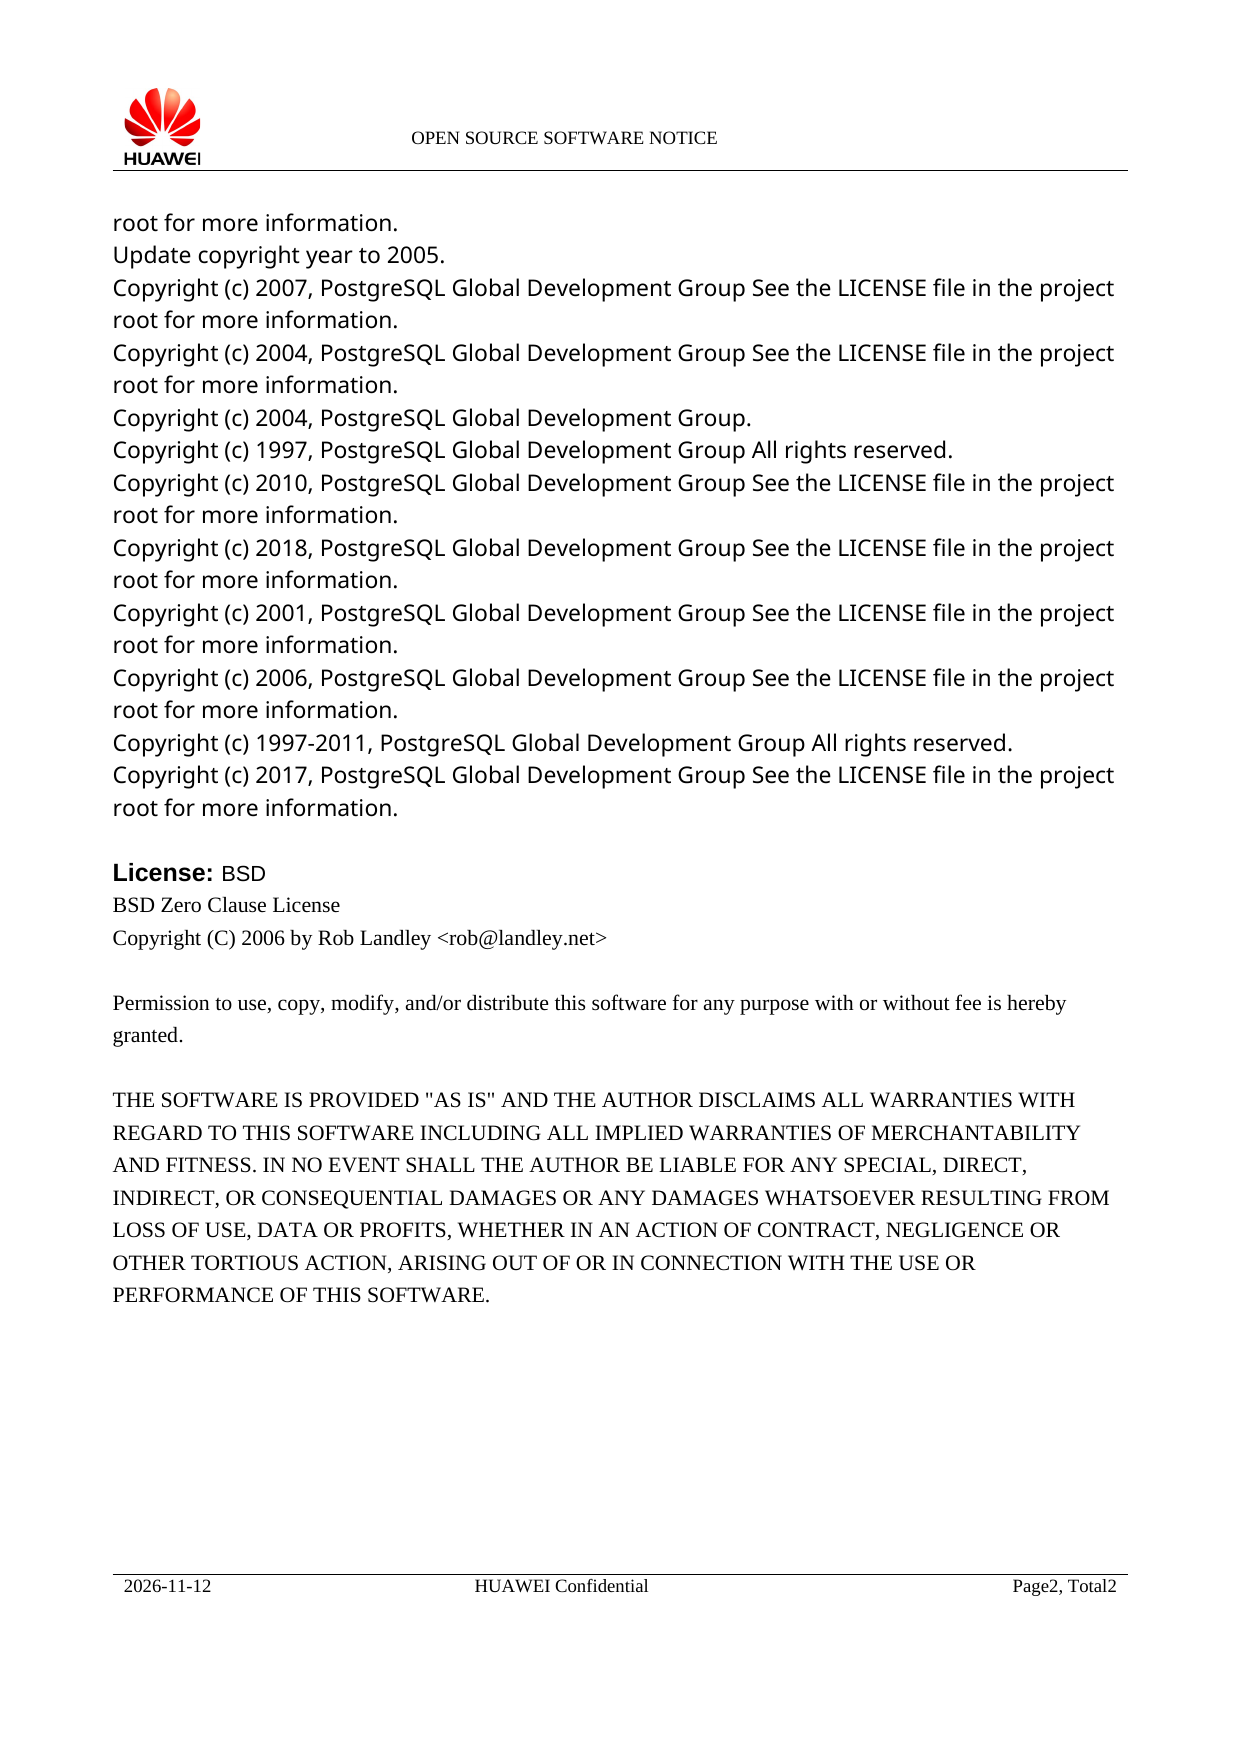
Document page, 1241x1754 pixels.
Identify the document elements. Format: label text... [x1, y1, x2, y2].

text License: BSD [112, 856, 1128, 889]
picture [124, 88, 201, 165]
text BSD Zero Clause License Copyright (C) 2006 by Rob Landley <rob@landley.net> Permission to use, copy, modify, and/or distribute this software for any purpose with or without fee is hereby granted. THE SOFTWARE IS PROVIDED "AS IS" AND THE AUTHOR DISCLAIMS ALL WARRANTIES WITH REGARD TO THIS SOFTWARE INCLUDING ALL IMPLIED WARRANTIES OF MERCHANTABILITY AND FITNESS. IN NO EVENT SHALL THE AUTHOR BE LIABLE FOR ANY SPECIAL, DIRECT, INDIRECT, OR CONSEQUENTIAL DAMAGES OR ANY DAMAGES WHATSOEVER RESULTING FROM LOSS OF USE, DATA OR PROFITS, WHETHER IN AN ACTION OF CONTRACT, NEGLIGENCE OR OTHER TORTIOUS ACTION, ARISING OUT OF OR IN CONNECTION WITH THE USE OR PERFORMANCE OF THIS SOFTWARE. [112, 889, 1128, 1344]
